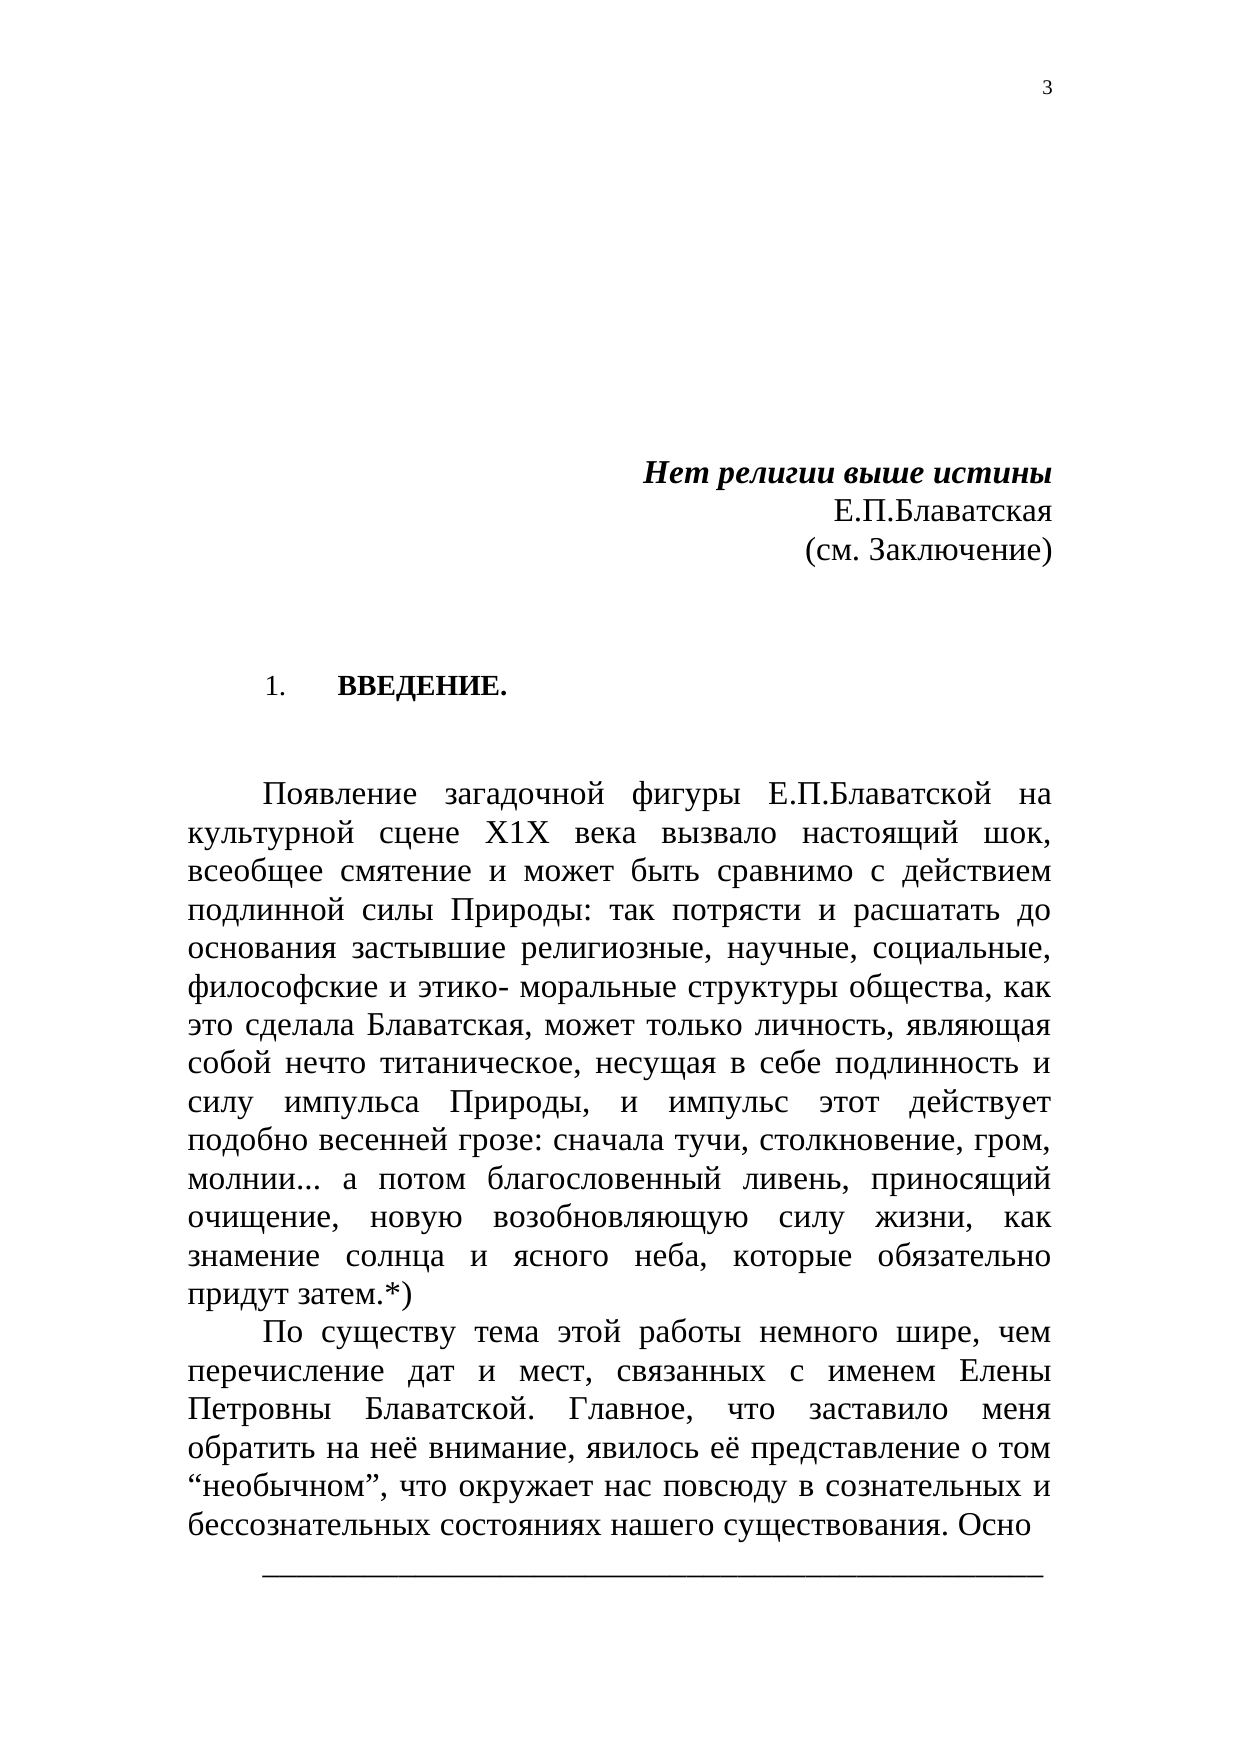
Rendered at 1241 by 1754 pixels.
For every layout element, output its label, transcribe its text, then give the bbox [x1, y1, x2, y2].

text Появление загадочной фигуры Е.П.Блаватской на культурной сцене Х1Х века вызвало настоящий шок, всеобщее смятение и может быть сравнимо с действием подлинной силы Природы: так потрясти и расшатать до основания застывшие религиозные, научные, социальные, философские и этико- моральные структуры общества, как это сделала Блаватская, может только личность, являющая собой нечто титаническое, несущая в себе подлинность и силу импульса Природы, и импульс этот действует подобно весенней грозе: сначала тучи, столкновение, гром, молнии... а потом благословенный ливень, приносящий очищение, новую возобновляющую силу жизни, как знамение солнца и ясного неба, которые обязательно придут затем.*) [187, 773, 1053, 1311]
text Е.П.Блаватская [187, 490, 1053, 529]
text (см. Заключение) [187, 529, 1053, 567]
list ВВЕДЕНИЕ. [187, 668, 1053, 701]
text ______________________________________________ [187, 1542, 1053, 1581]
text По существу тема этой работы немного шире, чем перечисление дат и мест, связанных с именем Елены Петровны Блаватской. Главное, что заставило меня обратить на неё внимание, явилось её представление о том “необычном”, что окружает нас повсюду в сознательных и бессознательных состояниях нашего существования. Осно [187, 1311, 1053, 1542]
text Нет религии выше истины [187, 452, 1053, 490]
